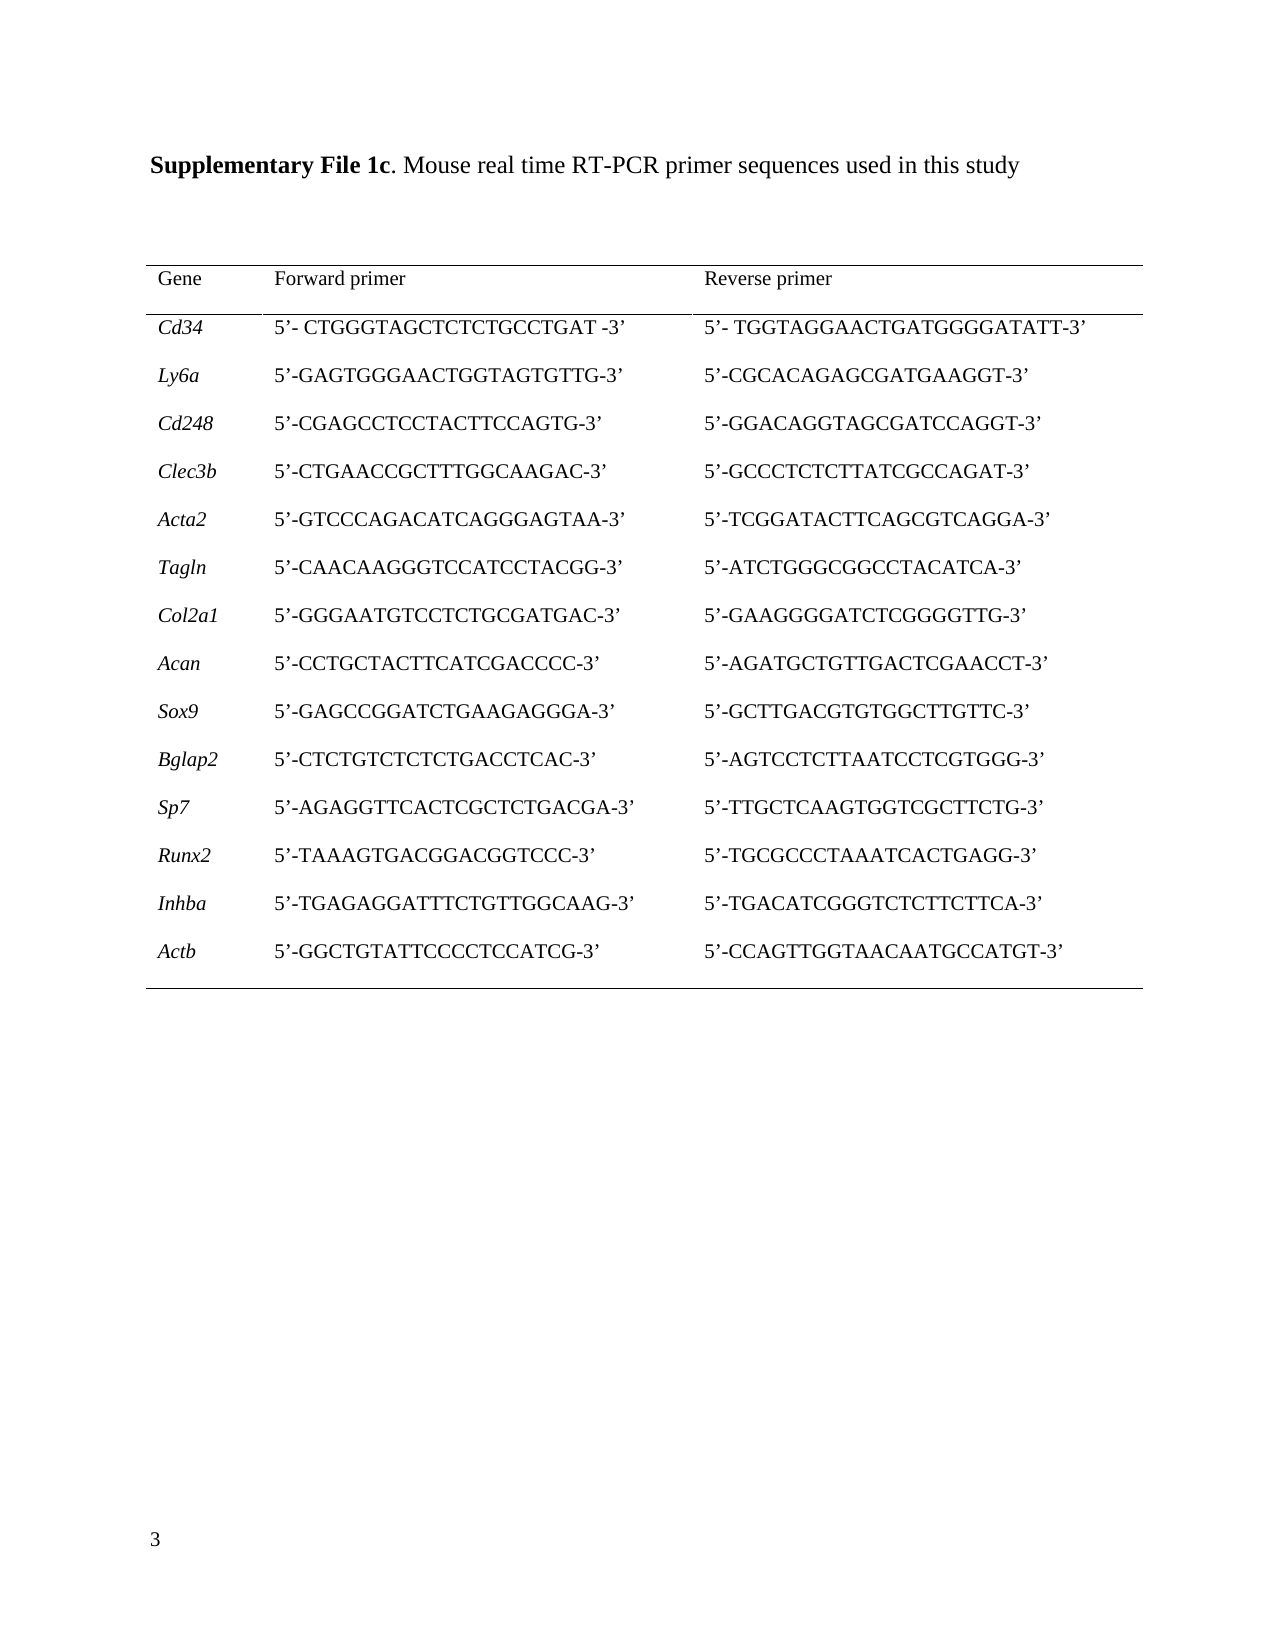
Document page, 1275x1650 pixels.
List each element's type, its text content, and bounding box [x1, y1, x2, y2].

table_cell 5’- TGGTAGGAACTGATGGGGATATT-3’ [693, 315, 1143, 363]
table_cell Acan [146, 651, 262, 699]
text Supplementary File 1c. Mouse real time RT-PCR primer sequences used in this study [150, 150, 1125, 179]
table_cell 5’-GAAGGGGATCTCGGGGTTG-3’ [693, 603, 1143, 651]
table_cell 5’-GAGCCGGATCTGAAGAGGGA-3’ [263, 699, 693, 747]
table_cell Cd34 [146, 315, 262, 363]
table_header Reverse primer [693, 266, 1143, 314]
table_cell 5’-ATCTGGGCGGCCTACATCA-3’ [693, 555, 1143, 603]
table_cell 5’-TGACATCGGGTCTCTTCTTCA-3’ [693, 891, 1143, 939]
table_cell 5’-GCTTGACGTGTGGCTTGTTC-3’ [693, 699, 1143, 747]
table_cell 5’-GGACAGGTAGCGATCCAGGT-3’ [693, 411, 1143, 459]
table_cell 5’-CCAGTTGGTAACAATGCCATGT-3’ [693, 939, 1143, 987]
table_cell Sox9 [146, 699, 262, 747]
table_cell 5’-AGAGGTTCACTCGCTCTGACGA-3’ [263, 795, 693, 843]
table_cell 5’-GTCCCAGACATCAGGGAGTAA-3’ [263, 507, 693, 555]
table_cell 5’-CGCACAGAGCGATGAAGGT-3’ [693, 363, 1143, 411]
table_cell 5’-AGATGCTGTTGACTCGAACCT-3’ [693, 651, 1143, 699]
table_cell 5’-TAAAGTGACGGACGGTCCC-3’ [263, 843, 693, 891]
table_cell Sp7 [146, 795, 262, 843]
table_cell Bglap2 [146, 747, 262, 795]
table_cell 5’-TGAGAGGATTTCTGTTGGCAAG-3’ [263, 891, 692, 939]
table_cell 5’-CGAGCCTCCTACTTCCAGTG-3’ [263, 411, 693, 459]
table_cell Acta2 [146, 507, 262, 555]
table_header Forward primer [263, 266, 692, 314]
table_cell 5’-CAACAAGGGTCCATCCTACGG-3’ [263, 555, 693, 603]
table_cell 5’-CTCTGTCTCTCTGACCTCAC-3’ [263, 747, 693, 795]
table_cell Clec3b [146, 459, 262, 507]
table_cell 5’-CTGAACCGCTTTGGCAAGAC-3’ [263, 459, 693, 507]
table_cell 5’-GGGAATGTCCTCTGCGATGAC-3’ [263, 603, 693, 651]
table_cell 5’-CCTGCTACTTCATCGACCCC-3’ [263, 651, 693, 699]
table_cell 5’-TTGCTCAAGTGGTCGCTTCTG-3’ [693, 795, 1143, 843]
table_cell 5’-TCGGATACTTCAGCGTCAGGA-3’ [693, 507, 1143, 555]
table_cell Inhba [146, 891, 262, 939]
table_cell Tagln [146, 555, 262, 603]
table_cell 5’-AGTCCTCTTAATCCTCGTGGG-3’ [693, 747, 1143, 795]
table_header Gene [146, 266, 262, 314]
table_cell 5’-GGCTGTATTCCCCTCCATCG-3’ [263, 939, 692, 987]
table_cell 5’-GAGTGGGAACTGGTAGTGTTG-3’ [263, 363, 693, 411]
table_cell Actb [146, 939, 262, 987]
table_cell 5’-TGCGCCCTAAATCACTGAGG-3’ [693, 843, 1143, 891]
table_cell Runx2 [146, 843, 262, 891]
table_cell Cd248 [146, 411, 262, 459]
table_cell 5’- CTGGGTAGCTCTCTGCCTGAT -3’ [263, 315, 693, 363]
table_cell 5’-GCCCTCTCTTATCGCCAGAT-3’ [693, 459, 1143, 507]
table_cell Col2a1 [146, 603, 262, 651]
table_cell Ly6a [146, 363, 262, 411]
